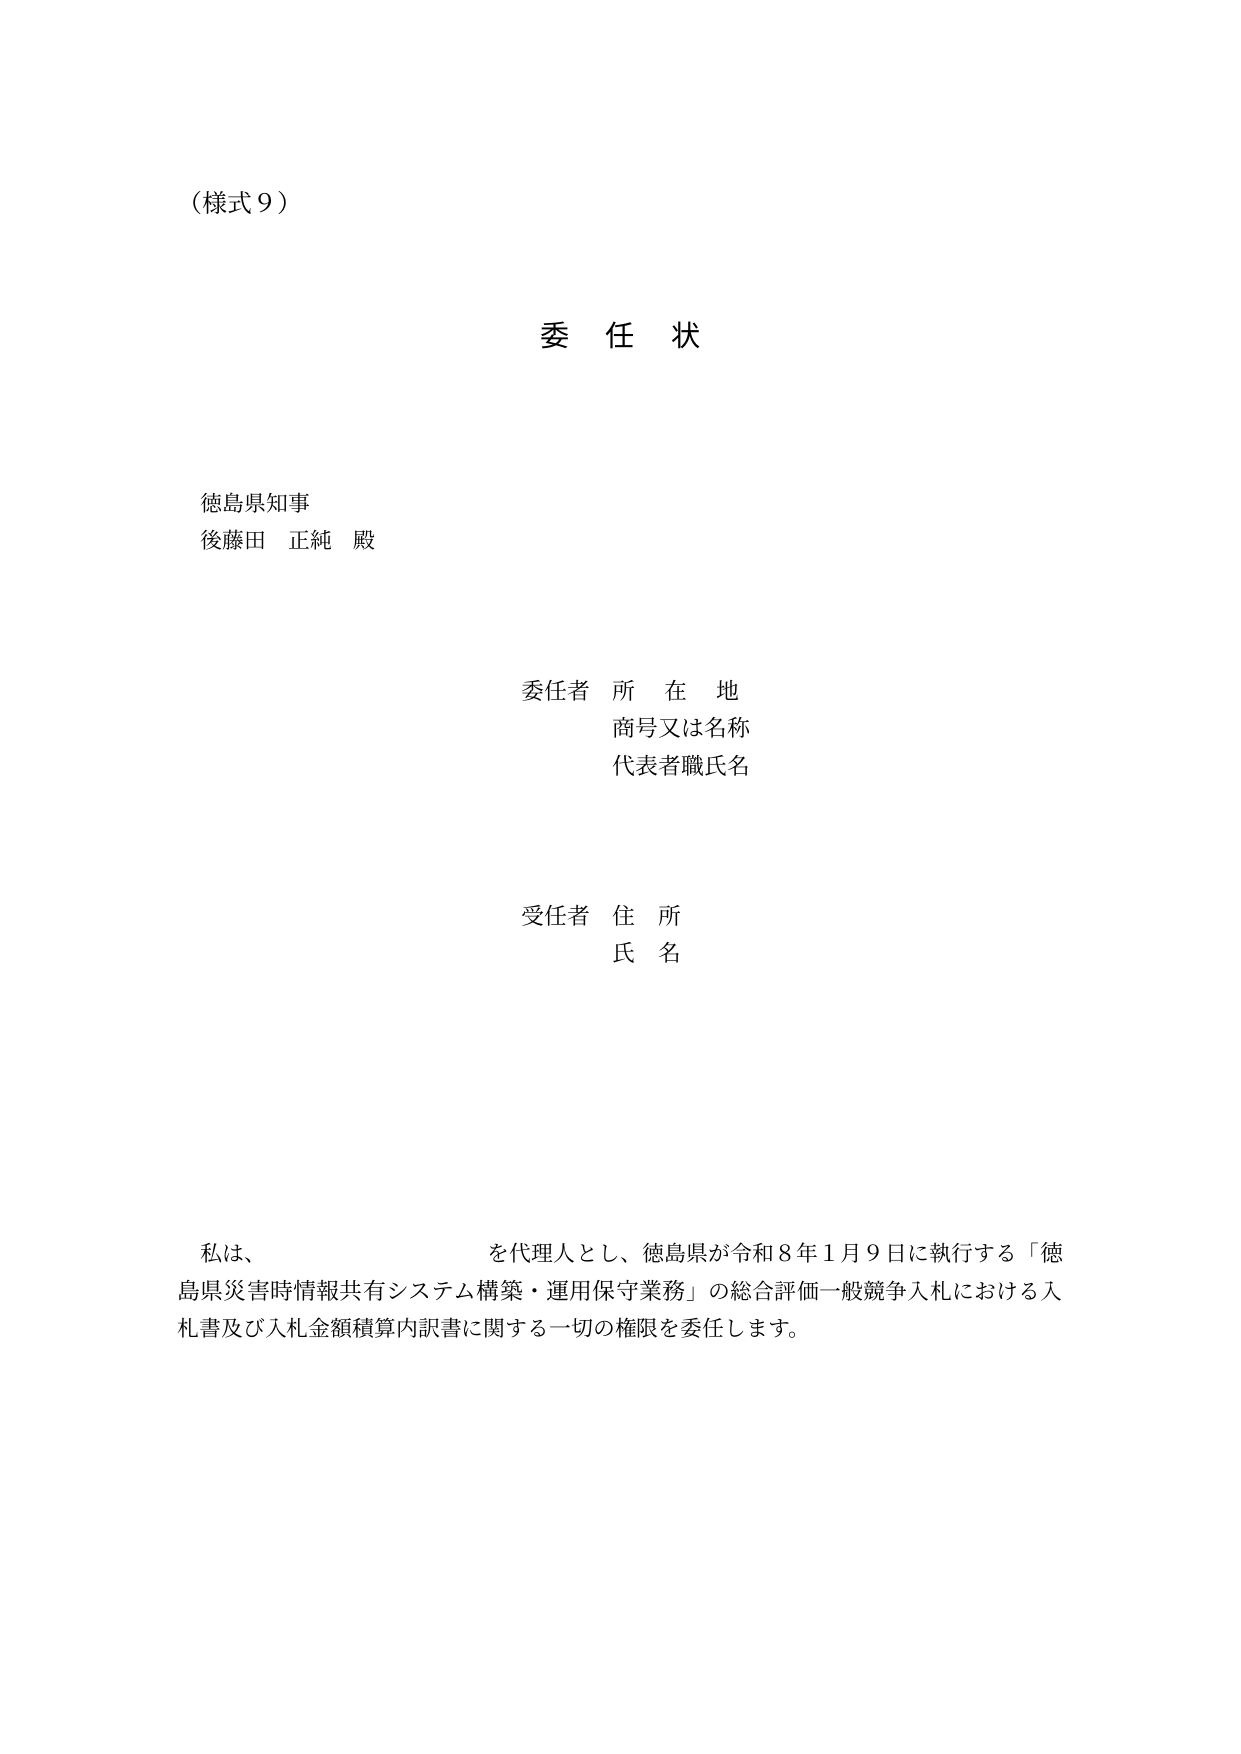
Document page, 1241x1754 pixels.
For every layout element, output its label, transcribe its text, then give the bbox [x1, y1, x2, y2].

text 受任者 住 所 [521, 896, 1063, 933]
text 私は、 を代理人とし、徳島県が令和８年１月９日に執行する「徳島県災害時情報共有システム構築・運用保守業務」の総合評価一般競争入札における入札書及び入札金額積算内訳書に関する一切の権限を委任します。 [177, 1233, 1063, 1346]
text 氏 名 [521, 933, 1063, 971]
text 委任状 [177, 296, 1063, 371]
text 委任者 所 在 地 [521, 671, 1063, 708]
text 後藤田 正純 殿 [177, 521, 1063, 558]
text 徳島県知事 [177, 483, 1063, 521]
text 商号又は名称 [521, 708, 1063, 746]
text （様式９） [177, 183, 1063, 221]
text 代表者職氏名 [521, 746, 1063, 783]
